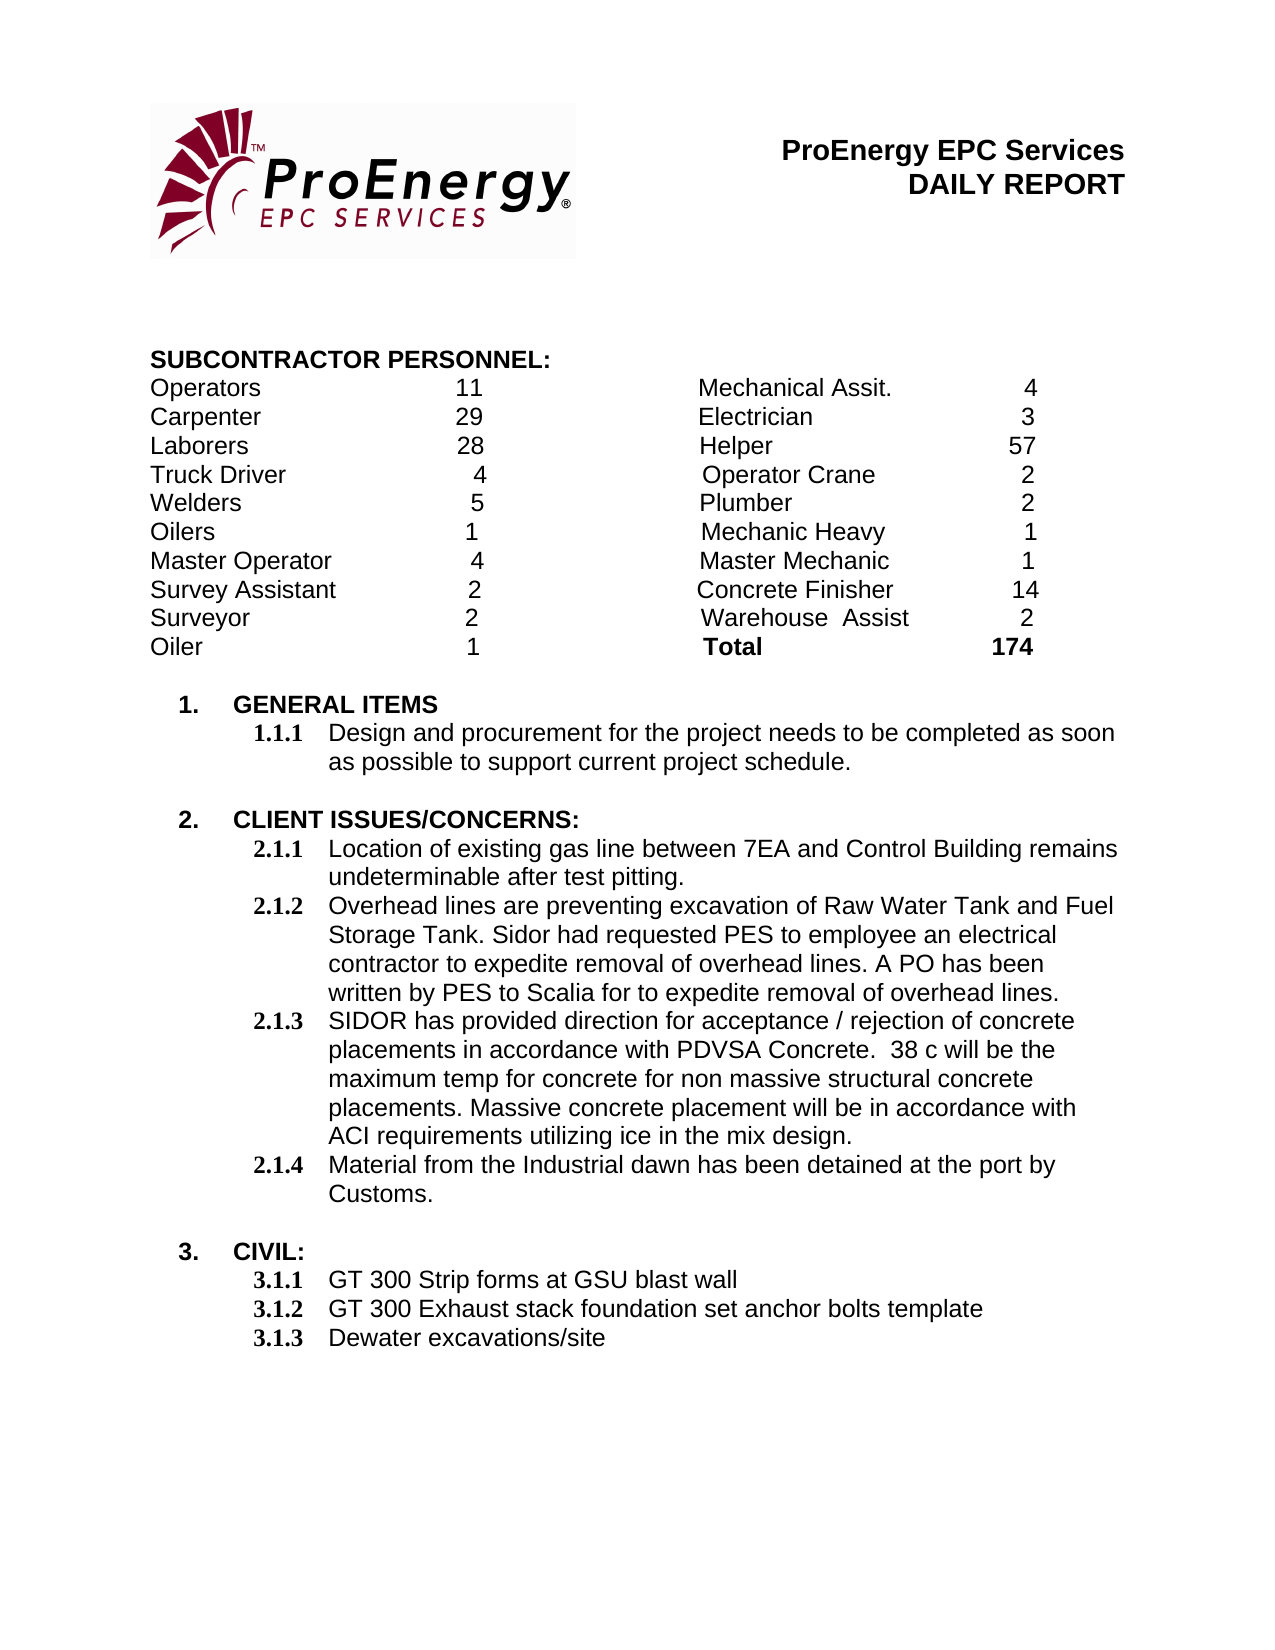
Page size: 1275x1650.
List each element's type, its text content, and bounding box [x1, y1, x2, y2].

text Oilers 1 Mechanic Heavy 1 [150, 517, 1125, 546]
text Truck Driver 4 Operator Crane 2 [150, 460, 1125, 488]
list SIDOR has provided direction for acceptance / rejection of concrete placements in accordance with PDVSA Concrete. 38 c will be the maximum temp for concrete for non massive structural concrete placements. Massive concrete placement will be in accordance with ACI requirements utilizing ice in the mix design. [253, 1006, 1125, 1150]
list GT 300 Exhaust stack foundation set anchor bolts template [253, 1294, 1125, 1323]
list Location of existing gas line between 7EA and Control Building remains undeterminable after test pitting. [253, 833, 1125, 891]
text Operators 11 Mechanical Assit. 4 [150, 373, 1125, 402]
text SUBCONTRACTOR PERSONNEL: [150, 345, 1125, 373]
list Dewater excavations/site [253, 1323, 1125, 1352]
list Design and procurement for the project needs to be completed as soon as possible to support current project schedule. [253, 718, 1125, 776]
list Material from the Industrial dawn has been detained at the port by Customs. [253, 1150, 1125, 1208]
text Welders 5 Plumber 2 [150, 488, 1125, 517]
list CLIENT ISSUES/CONCERNS: [178, 805, 1125, 833]
text Carpenter 29 Electrician 3 [150, 402, 1125, 431]
list CIVIL: [178, 1236, 1125, 1265]
list GT 300 Strip forms at GSU blast wall [253, 1265, 1125, 1294]
picture [150, 103, 577, 259]
text Survey Assistant 2 Concrete Finisher 14 [150, 575, 1125, 603]
list Overhead lines are preventing excavation of Raw Water Tank and Fuel Storage Tank. Sidor had requested PES to employee an electrical contractor to expedite removal of overhead lines. A PO has been written by PES to Scalia for to expedite removal of overhead lines. [253, 891, 1125, 1006]
text Surveyor 2 Warehouse Assist 2 [150, 603, 1125, 632]
text Laborers 28 Helper 57 [150, 431, 1125, 460]
text Master Operator 4 Master Mechanic 1 [150, 546, 1125, 575]
list GENERAL ITEMS [178, 690, 1125, 718]
text Oiler 1 Total 174 [150, 632, 1125, 661]
